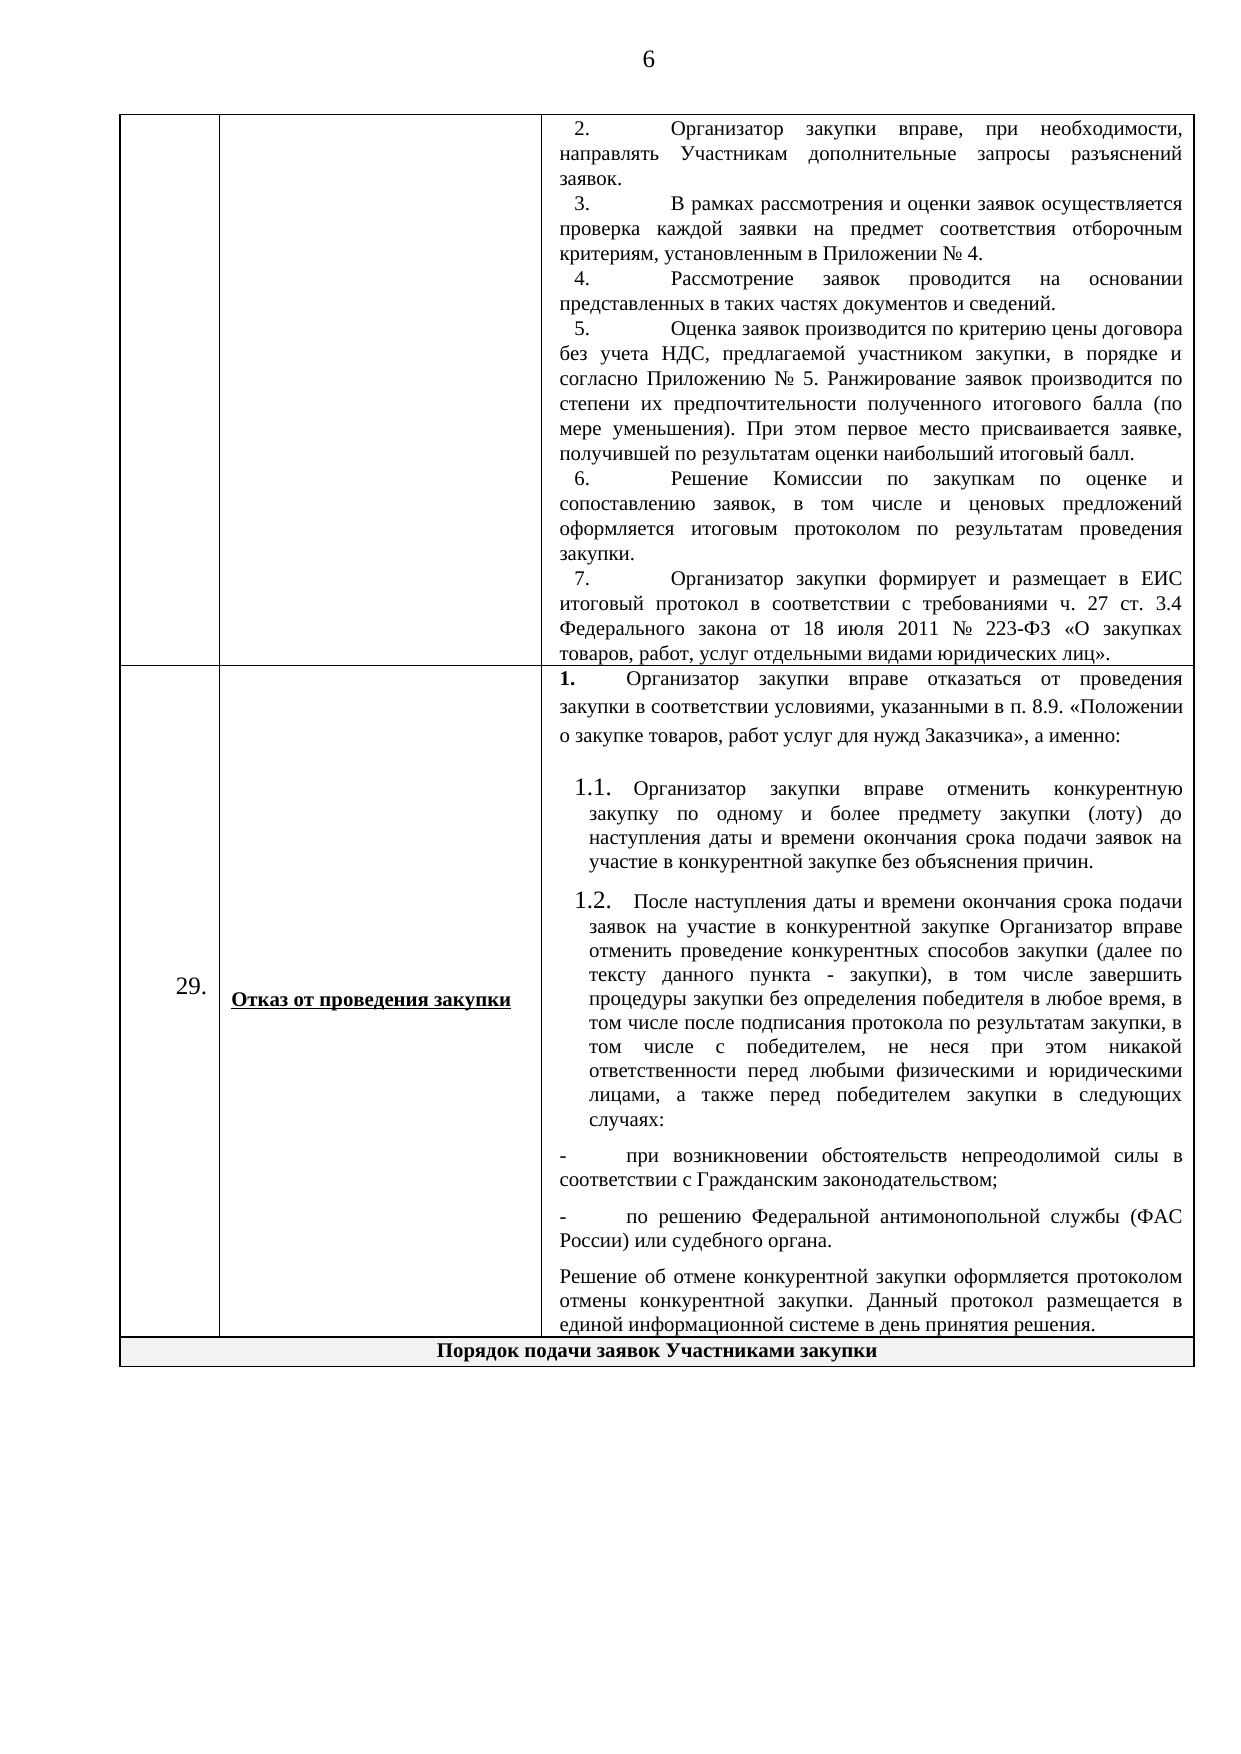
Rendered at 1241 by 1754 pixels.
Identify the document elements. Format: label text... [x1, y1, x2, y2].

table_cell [542, 115, 1193, 665]
table_cell [121, 115, 219, 665]
table_cell Отказ от проведения закупки [220, 666, 541, 1336]
table_cell Порядок подачи заявок Участниками закупки [121, 1338, 1193, 1366]
table_cell Организатор закупки вправе отказаться от проведения закупки в соответствии условиями, указанными в п. 8.9. «Положении о закупке товаров, работ услуг для нужд Заказчика», а именно: Организатор закупки вправе отменить конкурентную закупку по одному и более предмету закупки (лоту) до наступления даты и времени окончания срока подачи заявок на участие в конкурентной закупке без объяснения причин. После наступления даты и времени окончания срока подачи заявок на участие в конкурентной закупке Организатор вправе отменить проведение конкурентных способов закупки (далее по тексту данного пункта - закупки), в том числе завершить процедуры закупки без определения победителя в любое время, в том числе после подписания протокола по результатам закупки, в том числе с победителем, не неся при этом никакой ответственности перед любыми физическими и юридическими лицами, а также перед победителем закупки в следующих случаях: - при возникновении обстоятельств непреодолимой силы в соответствии с Гражданским законодательством; - по решению Федеральной антимонопольной службы (ФАС России) или судебного органа. Решение об отмене конкурентной закупки оформляется протоколом отмены конкурентной закупки. Данный протокол размещается в единой информационной системе в день принятия решения. [542, 666, 1193, 1336]
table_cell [220, 115, 541, 665]
table_cell [121, 666, 219, 1336]
